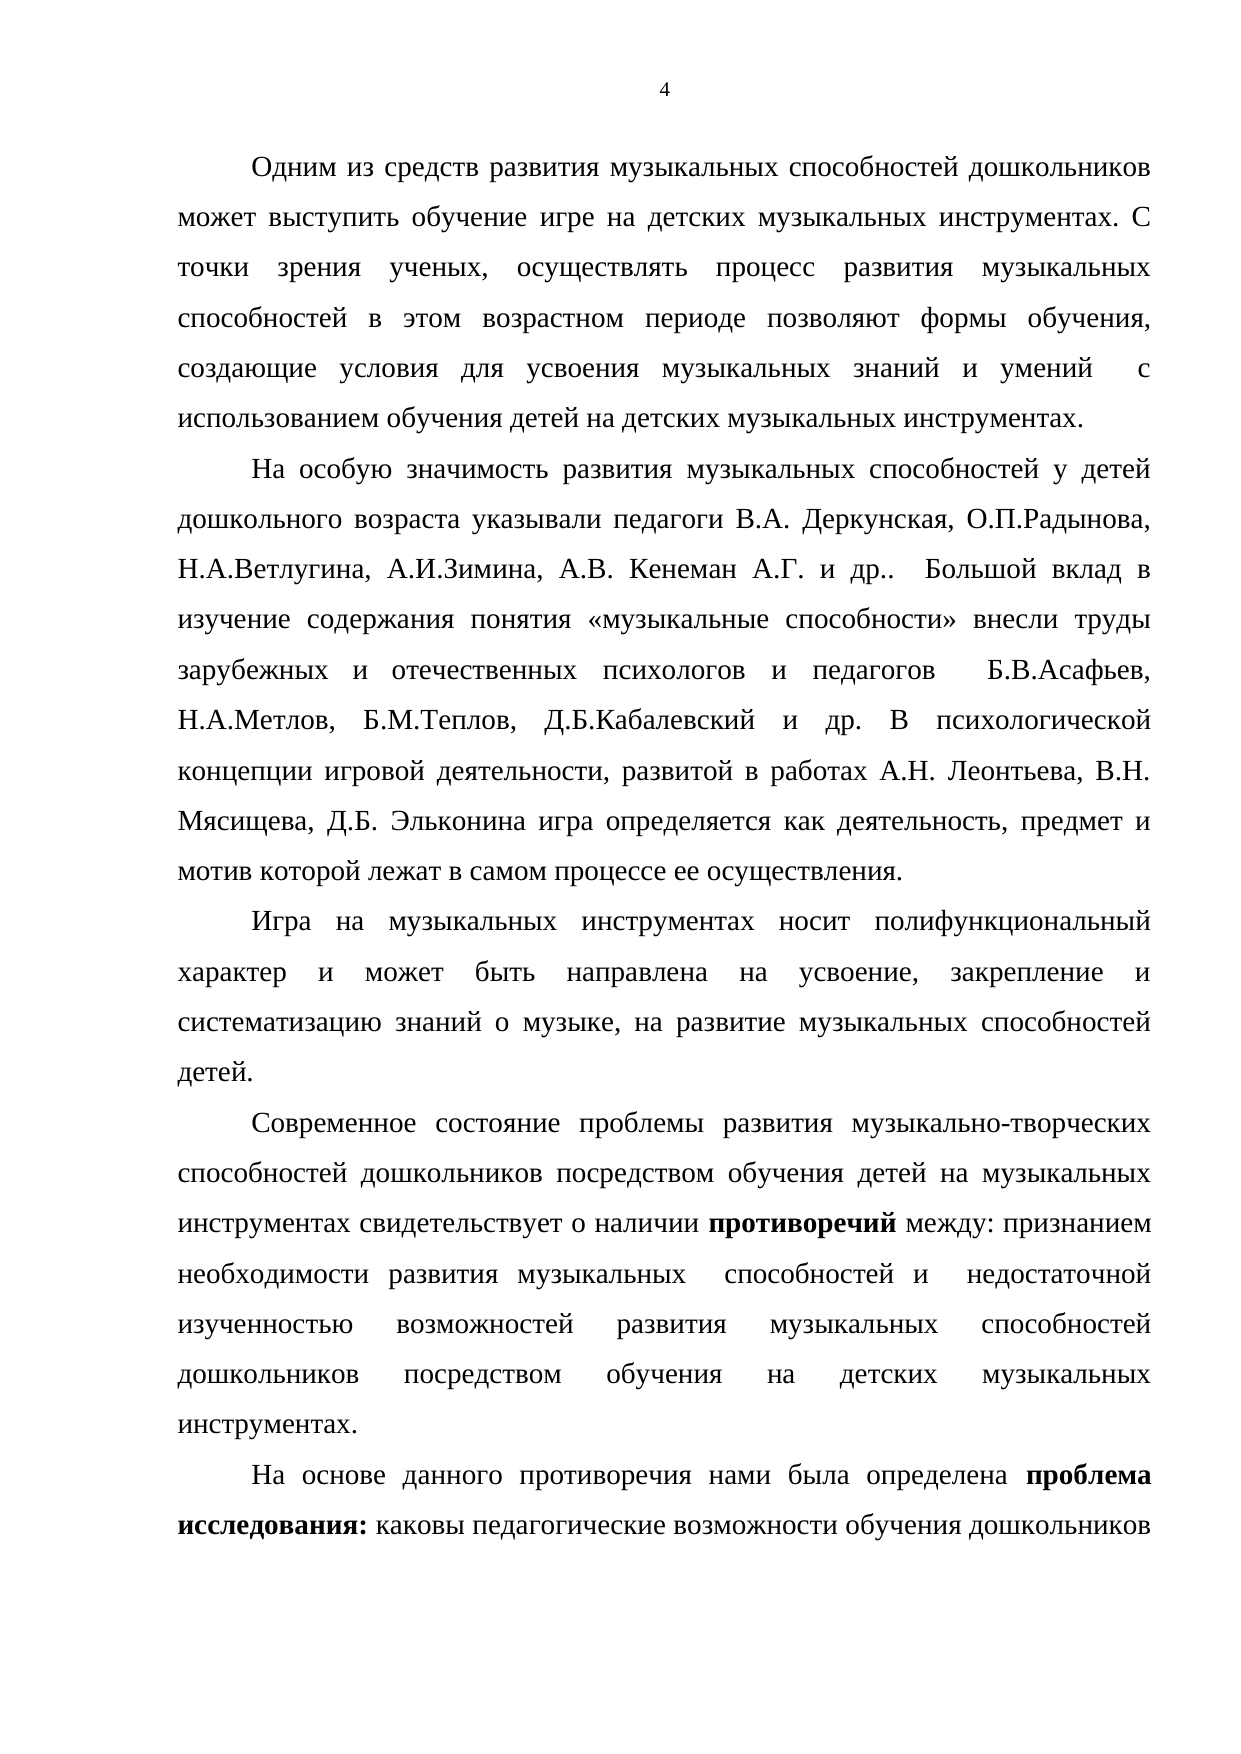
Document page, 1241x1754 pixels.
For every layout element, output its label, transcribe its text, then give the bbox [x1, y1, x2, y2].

text На особую значимость развития музыкальных способностей у детей дошкольного возраста указывали педагоги В.А. Деркунская, О.П.Радынова, Н.А.Ветлугина, А.И.Зимина, А.В. Кенеман А.Г. и др.. Большой вклад в изучение содержания понятия «музыкальные способности» внесли труды зарубежных и отечественных психологов и педагогов Б.В.Асафьев, Н.А.Метлов, Б.М.Теплов, Д.Б.Кабалевский и др. В психологической концепции игровой деятельности, развитой в работах А.Н. Леонтьева, В.Н. Мясищева, Д.Б. Эльконина игра определяется как деятельность, предмет и мотив которой лежат в самом процессе ее осуществления. [177, 451, 1152, 887]
text Игра на музыкальных инструментах носит полифункциональный характер и может быть направлена на усвоение, закрепление и систематизацию знаний о музыке, на развитие музыкальных способностей детей. [177, 903, 1152, 1088]
text Одним из средств развития музыкальных способностей дошкольников может выступить обучение игре на детских музыкальных инструментах. С точки зрения ученых, осуществлять процесс развития музыкальных способностей в этом возрастном периоде позволяют формы обучения, создающие условия для усвоения музыкальных знаний и умений с использованием обучения детей на детских музыкальных инструментах. [177, 149, 1152, 434]
text Современное состояние проблемы развития музыкально-творческих способностей дошкольников посредством обучения детей на музыкальных инструментах свидетельствует о наличии противоречий между: признанием необходимости развития музыкальных способностей и недостаточной изученностью возможностей развития музыкальных способностей дошкольников посредством обучения на детских музыкальных инструментах. [177, 1105, 1152, 1440]
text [177, 1457, 1152, 1541]
